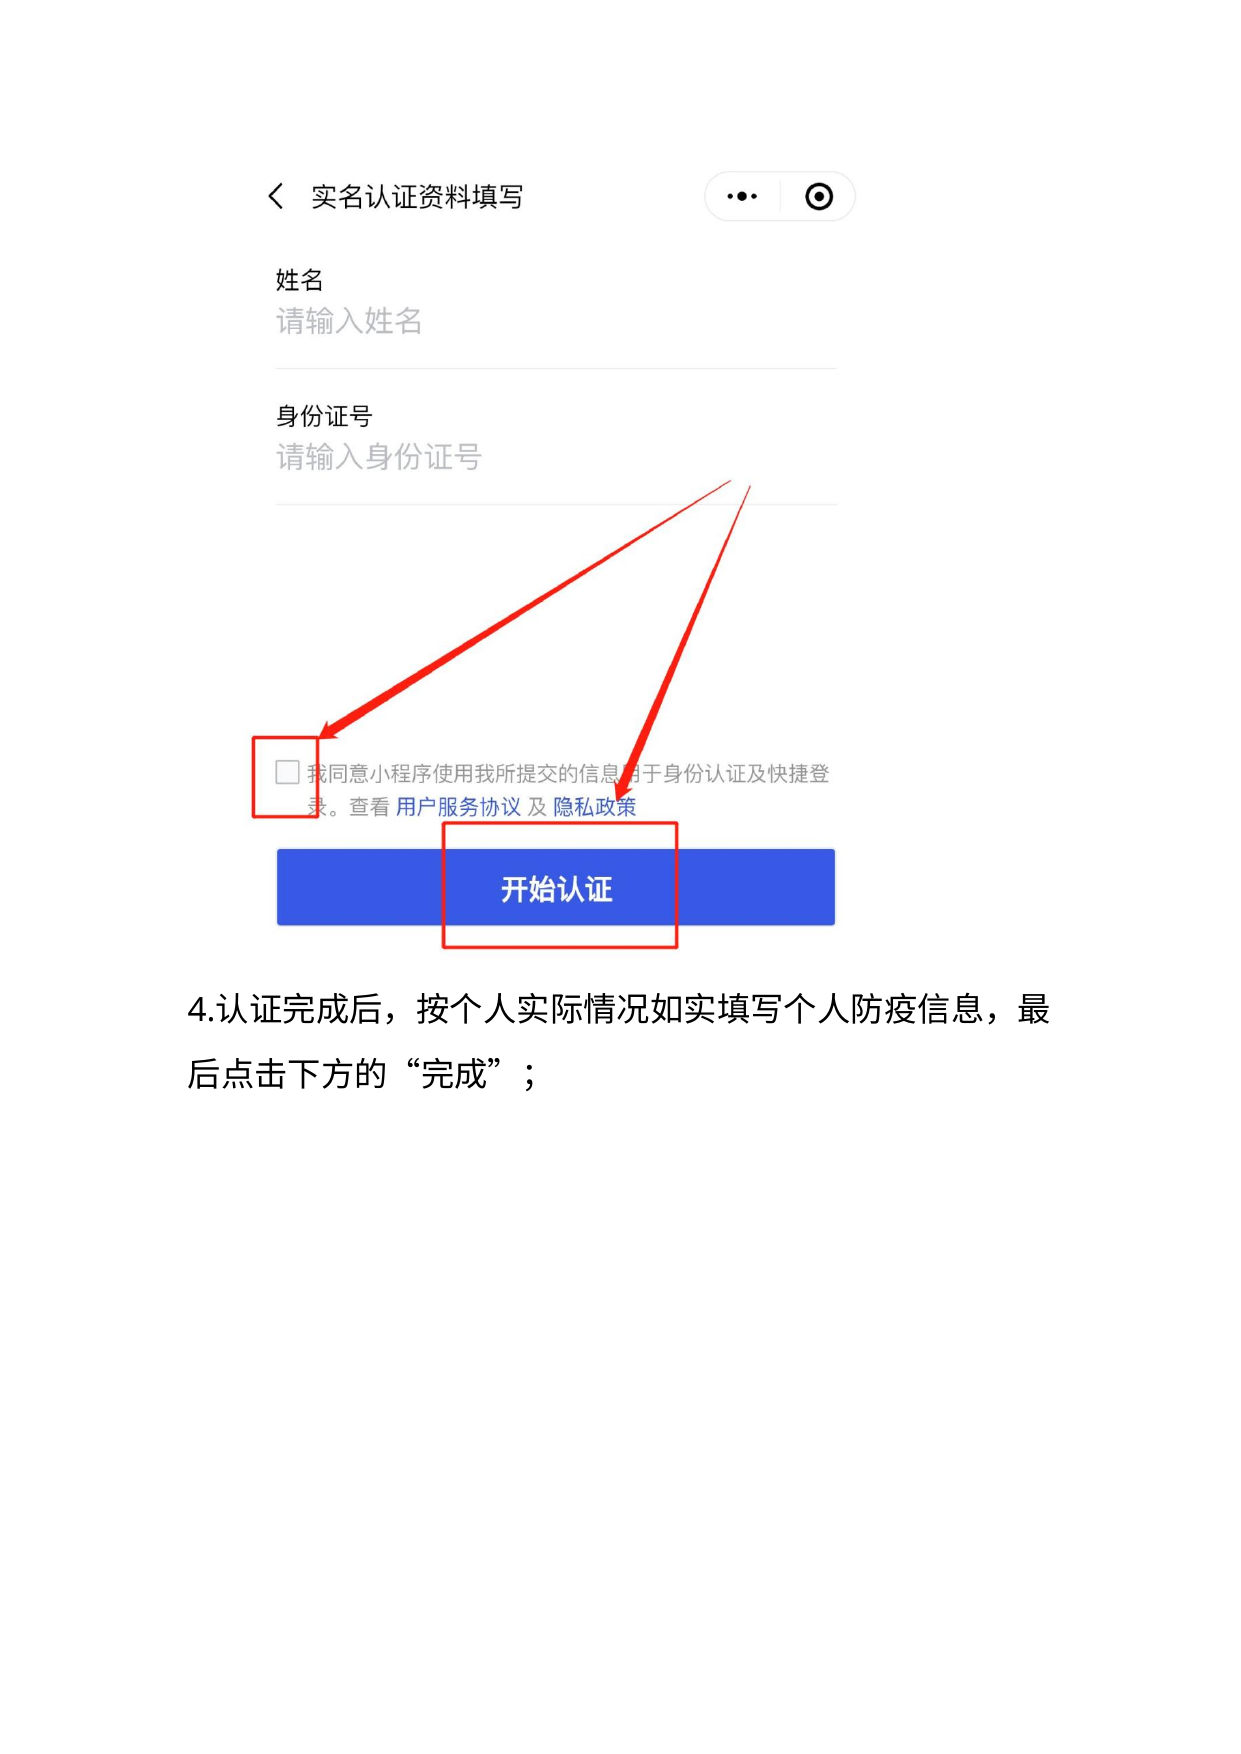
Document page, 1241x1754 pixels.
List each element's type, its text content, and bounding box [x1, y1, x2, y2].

text 4.认证完成后，按个人实际情况如实填写个人防疫信息，最后点击下方的“完成”； [187, 974, 1053, 1104]
picture [243, 162, 869, 970]
